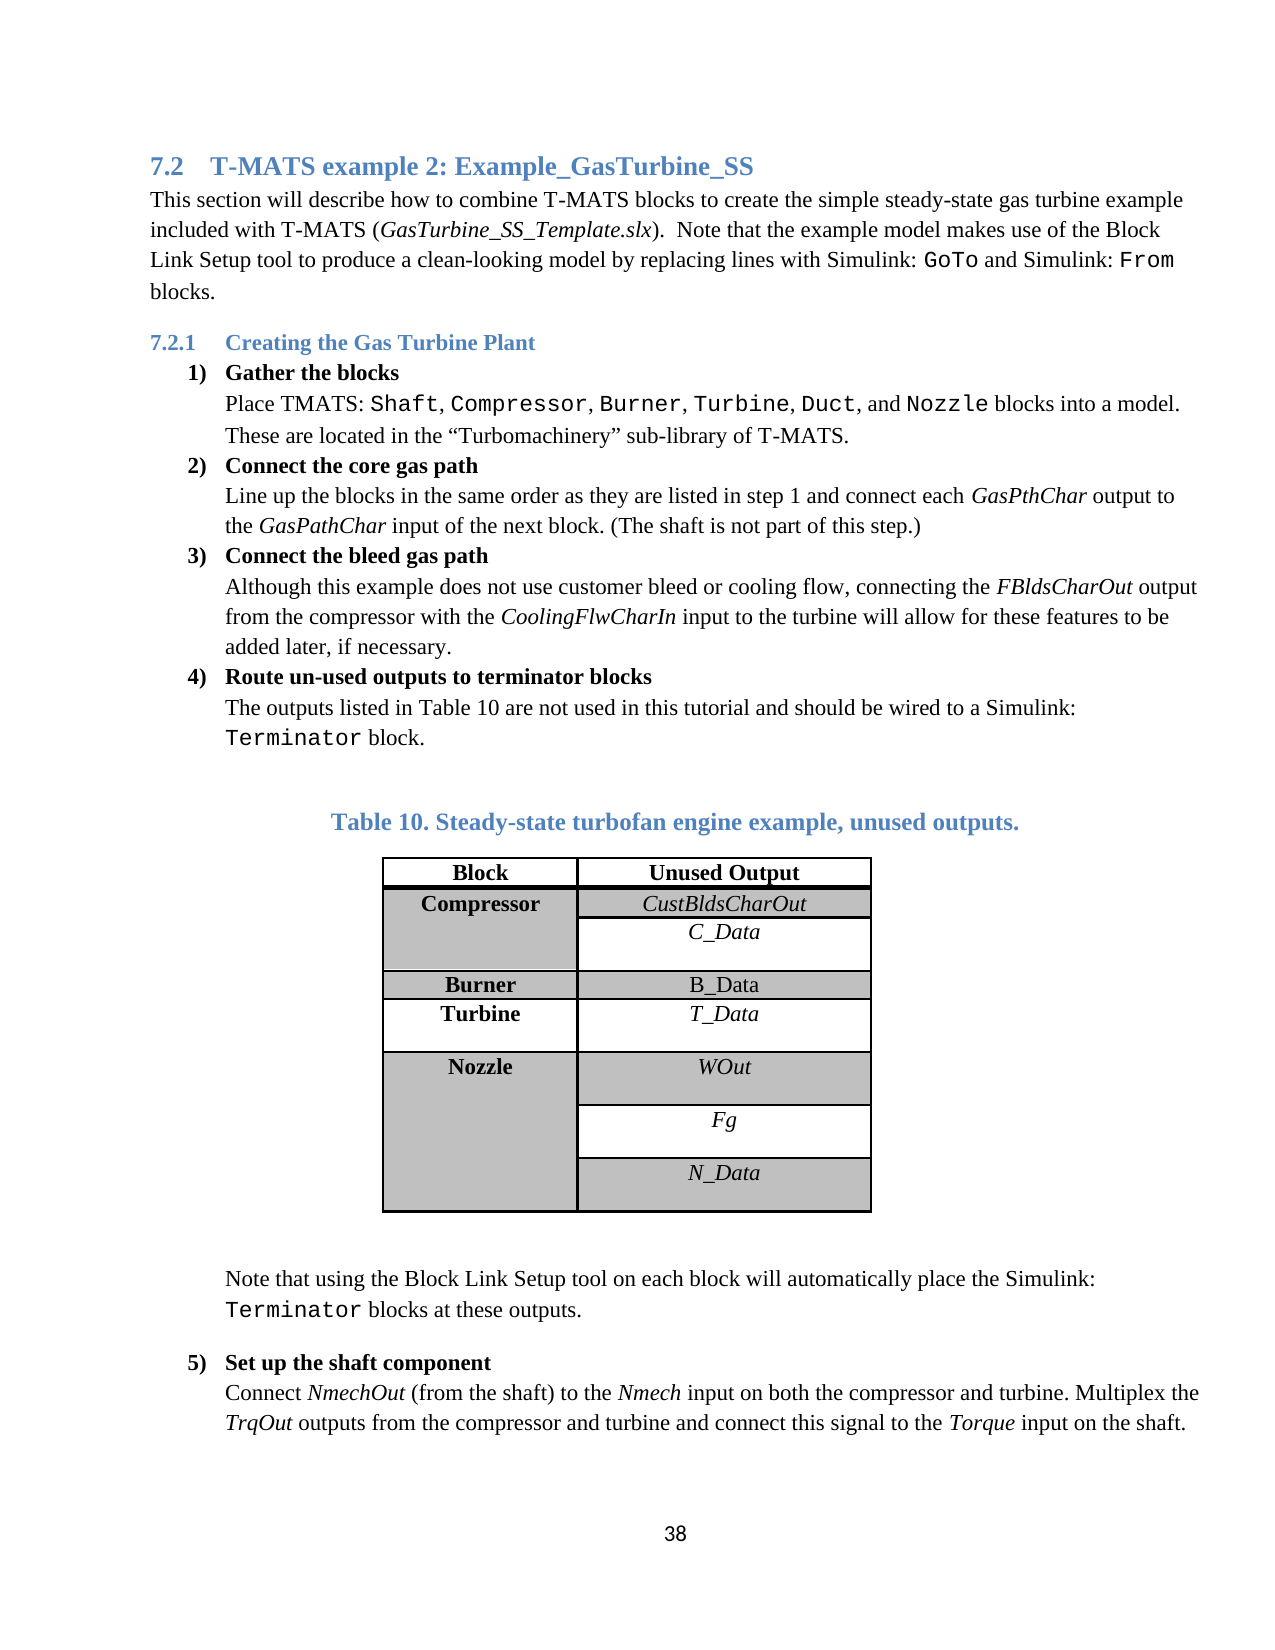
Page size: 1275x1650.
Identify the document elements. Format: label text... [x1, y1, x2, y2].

table_cell Nozzle [384, 1053, 576, 1210]
text Table 10. Steady-state turbofan engine example, unused outputs. [150, 807, 1200, 836]
list Place TMATS: Shaft, Compressor, Burner, Turbine, Duct, and Nozzle blocks into a model. These are located in the “Turbomachinery” sub-library of T-MATS. [225, 390, 1200, 448]
table_cell C_Data [579, 919, 870, 969]
list Connect the core gas path [187, 452, 1200, 478]
table_cell WOut [579, 1053, 870, 1104]
list Line up the blocks in the same order as they are listed in step 1 and connect each GasPthChar output to the GasPathChar input of the next block. (The shaft is not part of this step.) [225, 482, 1200, 539]
text Note that using the Block Link Setup tool on each block will automatically place the Simulink: Terminator blocks at these outputs. [225, 1266, 1200, 1324]
list Set up the shaft component [187, 1349, 1200, 1375]
table_cell Burner [384, 972, 576, 998]
table_cell CustBldsCharOut [579, 890, 870, 916]
table_cell Compressor [384, 890, 576, 969]
list Connect the bleed gas path [187, 543, 1200, 569]
table_cell Turbine [384, 1000, 576, 1051]
table_cell T_Data [579, 1000, 870, 1051]
text This section will describe how to combine T-MATS blocks to create the simple steady-state gas turbine example included with T-MATS (GasTurbine_SS_Template.slx). Note that the example model makes use of the Block Link Setup tool to produce a clean-looking model by replacing lines with Simulink: GoTo and Simulink: From blocks. [150, 186, 1200, 304]
list The outputs listed in Table 10 are not used in this tutorial and should be wired to a Simulink: Terminator block. [225, 694, 1200, 752]
list Gather the blocks [187, 359, 1200, 386]
subtitle T-MATS example 2: Example_GasTurbine_SS [150, 150, 1200, 181]
table_header Block [384, 859, 576, 885]
list Route un-used outputs to terminator blocks [187, 663, 1200, 690]
table_cell B_Data [579, 972, 870, 998]
table_header Unused Output [579, 859, 870, 885]
table_cell N_Data [579, 1159, 870, 1210]
table_cell Fg [579, 1106, 870, 1157]
list Connect NmechOut (from the shaft) to the Nmech input on both the compressor and turbine. Multiplex the TrqOut outputs from the compressor and turbine and connect this signal to the Torque input on the shaft. [225, 1379, 1200, 1436]
subtitle Creating the Gas Turbine Plant [150, 329, 1200, 356]
list Although this example does not use customer bleed or cooling flow, connecting the FBldsCharOut output from the compressor with the CoolingFlwCharIn input to the turbine will allow for these features to be added later, if necessary. [225, 573, 1200, 659]
